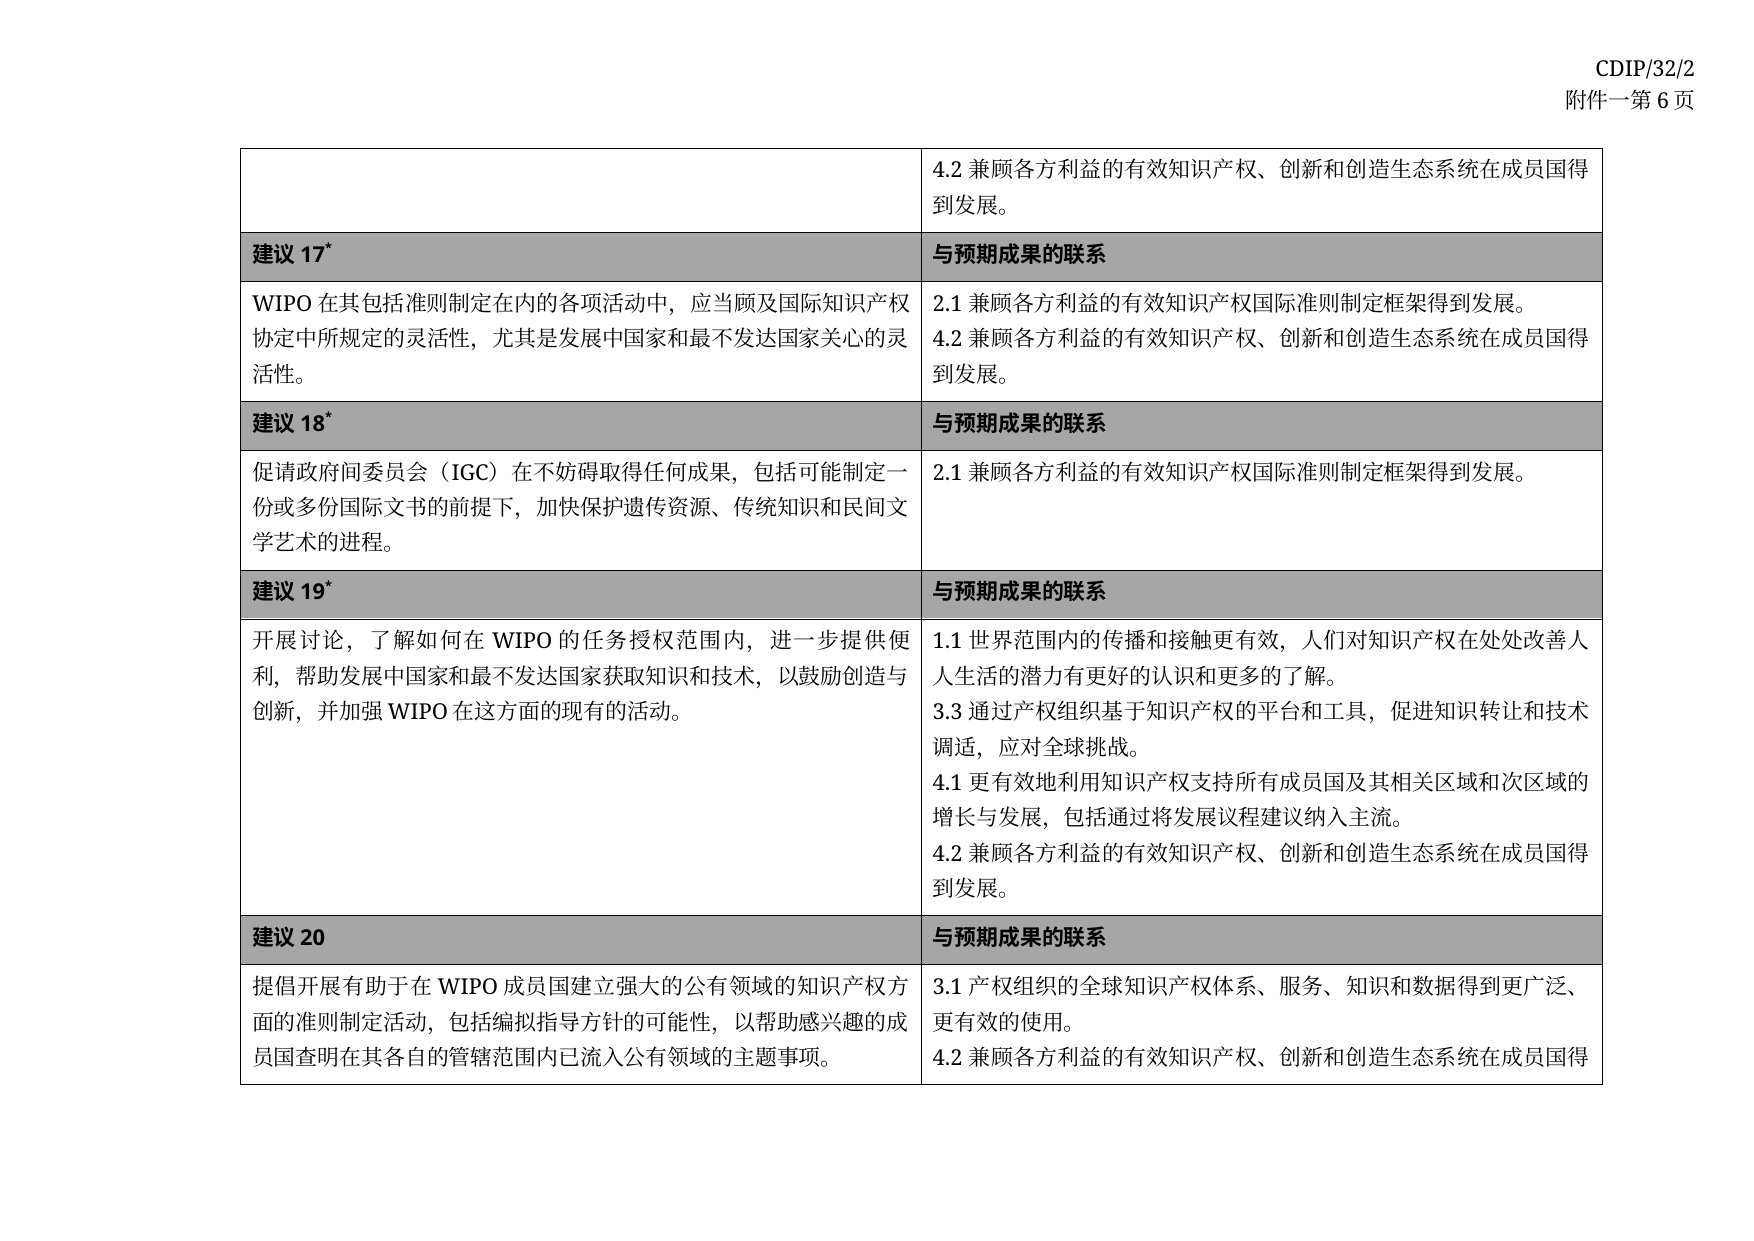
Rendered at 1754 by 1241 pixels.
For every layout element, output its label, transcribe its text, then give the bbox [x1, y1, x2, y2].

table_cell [922, 965, 1602, 1084]
table_cell 开展讨论，了解如何在WIPO的任务授权范围内，进一步提供便利，帮助发展中国家和最不发达国家获取知识和技术，以鼓励创造与创新，并加强WIPO在这方面的现有的活动。 [241, 620, 921, 915]
table_cell 促请政府间委员会（IGC）在不妨碍取得任何成果，包括可能制定一份或多份国际文书的前提下，加快保护遗传资源、传统知识和民间文学艺术的进程。 [241, 451, 921, 569]
table_cell 建议20 [241, 916, 921, 964]
table_cell WIPO在其包括准则制定在内的各项活动中，应当顾及国际知识产权协定中所规定的灵活性，尤其是发展中国家和最不发达国家关心的灵活性。 [241, 282, 921, 401]
table_cell 1.1 世界范围内的传播和接触更有效，人们对知识产权在处处改善人人生活的潜力有更好的认识和更多的了解。 3.3 通过产权组织基于知识产权的平台和工具，促进知识转让和技术调适，应对全球挑战。 4.1 更有效地利用知识产权支持所有成员国及其相关区域和次区域的增长与发展，包括通过将发展议程建议纳入主流。 4.2 兼顾各方利益的有效知识产权、创新和创造生态系统在成员国得到发展。 [922, 620, 1602, 915]
table_cell 与预期成果的联系 [922, 571, 1602, 618]
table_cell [241, 149, 921, 232]
table_cell 与预期成果的联系 [922, 233, 1602, 281]
table_cell 建议19* [241, 571, 921, 618]
table_cell 与预期成果的联系 [922, 916, 1602, 964]
table_cell 建议17* [241, 233, 921, 281]
table_cell 建议18* [241, 402, 921, 450]
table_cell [922, 149, 1602, 232]
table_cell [241, 965, 921, 1084]
table_cell 与预期成果的联系 [922, 402, 1602, 450]
table_cell 2.1 兼顾各方利益的有效知识产权国际准则制定框架得到发展。 [922, 451, 1602, 569]
table_cell 2.1 兼顾各方利益的有效知识产权国际准则制定框架得到发展。 4.2 兼顾各方利益的有效知识产权、创新和创造生态系统在成员国得到发展。 [922, 282, 1602, 401]
